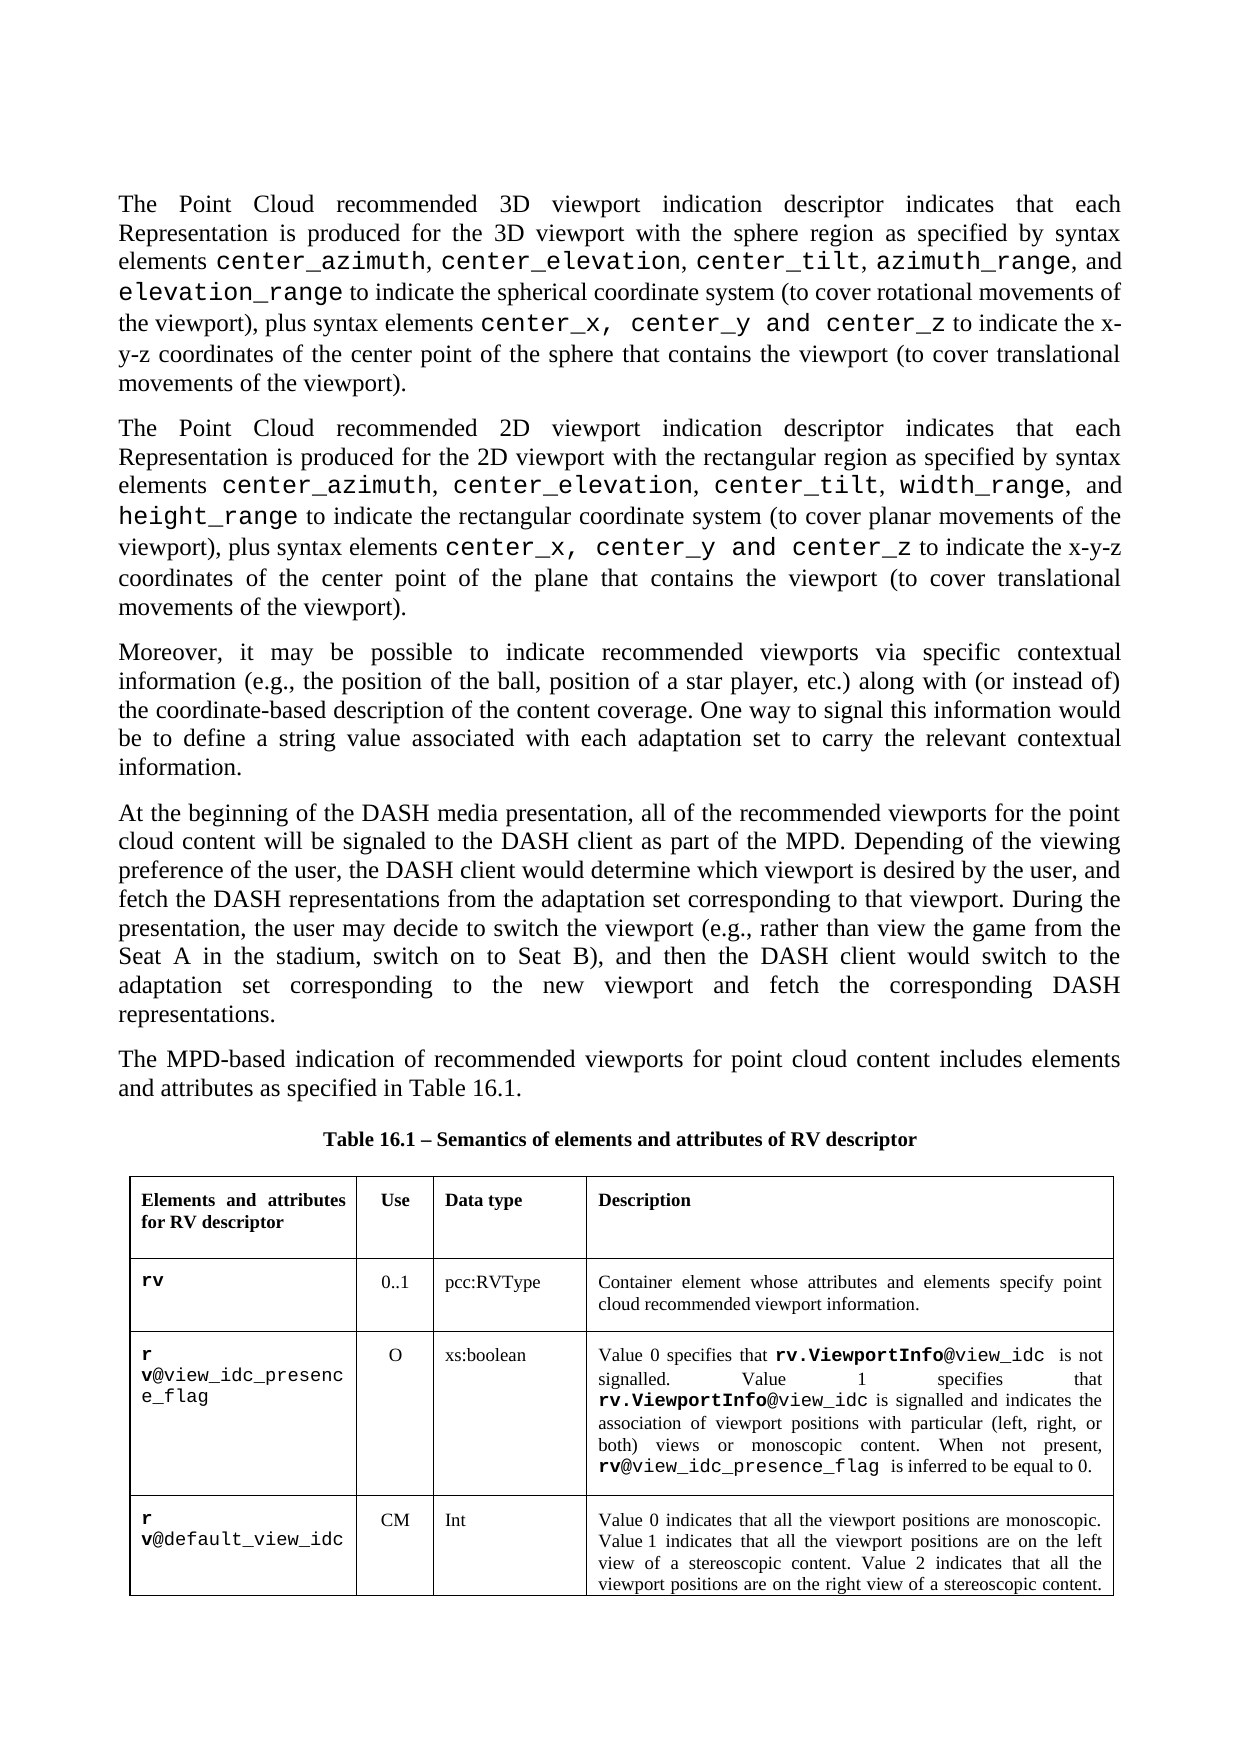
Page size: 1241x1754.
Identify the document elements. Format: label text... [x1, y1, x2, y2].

text The MPD-based indication of recommended viewports for point cloud content includes elements and attributes as specified in Table 16.1. [118, 1044, 1122, 1102]
table_cell rv@view_idc_presence_flag [131, 1332, 356, 1495]
table_cell rv [131, 1259, 356, 1331]
table_cell pcc:RVType [434, 1259, 586, 1331]
text Moreover, it may be possible to indicate recommended viewports via specific contextual information (e.g., the position of the ball, position of a star player, etc.) along with (or instead of) the coordinate-based description of the content coverage. One way to signal this information would be to define a string value associated with each adaptation set to carry the relevant contextual information. [118, 637, 1122, 781]
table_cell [587, 1496, 1113, 1595]
text At the beginning of the DASH media presentation, all of the recommended viewports for the point cloud content will be signaled to the DASH client as part of the MPD. Depending of the viewing preference of the user, the DASH client would determine which viewport is desired by the user, and fetch the DASH representations from the adaptation set corresponding to that viewport. During the presentation, the user may decide to switch the viewport (e.g., rather than view the game from the Seat A in the stadium, switch on to Seat B), and then the DASH client would switch to the adaptation set corresponding to the new viewport and fetch the corresponding DASH representations. [118, 798, 1122, 1028]
text Table 16.1 – Semantics of elements and attributes of RV descriptor [118, 1127, 1122, 1151]
table_cell Int [434, 1496, 586, 1595]
table_cell Value 0 specifies that rv.ViewportInfo@view_idc is not signalled. Value 1 specifies that rv.ViewportInfo@view_idc is signalled and indicates the association of viewport positions with particular (left, right, or both) views or monoscopic content. When not present, rv@view_idc_presence_flag is inferred to be equal to 0. [587, 1332, 1113, 1495]
table_cell Container element whose attributes and elements specify point cloud recommended viewport information. [587, 1259, 1113, 1331]
table_header Data type [434, 1177, 586, 1257]
table_header Use [357, 1177, 433, 1257]
table_cell O [357, 1332, 433, 1495]
table_cell xs:boolean [434, 1332, 586, 1495]
table_cell rv@default_view_idc [131, 1496, 356, 1595]
text The Point Cloud recommended 2D viewport indication descriptor indicates that each Representation is produced for the 2D viewport with the rectangular region as specified by syntax elements center_azimuth, center_elevation, center_tilt, width_range, and height_range to indicate the rectangular coordinate system (to cover planar movements of the viewport), plus syntax elements center_x, center_y and center_z to indicate the x-y-z coordinates of the center point of the plane that contains the viewport (to cover translational movements of the viewport). [118, 413, 1122, 621]
table_cell 0..1 [357, 1259, 433, 1331]
text The Point Cloud recommended 3D viewport indication descriptor indicates that each Representation is produced for the 3D viewport with the sphere region as specified by syntax elements center_azimuth, center_elevation, center_tilt, azimuth_range, and elevation_range to indicate the spherical coordinate system (to cover rotational movements of the viewport), plus syntax elements center_x, center_y and center_z to indicate the x-y-z coordinates of the center point of the sphere that contains the viewport (to cover translational movements of the viewport). [118, 189, 1122, 396]
table_cell CM [357, 1496, 433, 1595]
table_header Elements and attributes for RV descriptor [131, 1177, 356, 1257]
table_header Description [587, 1177, 1113, 1257]
